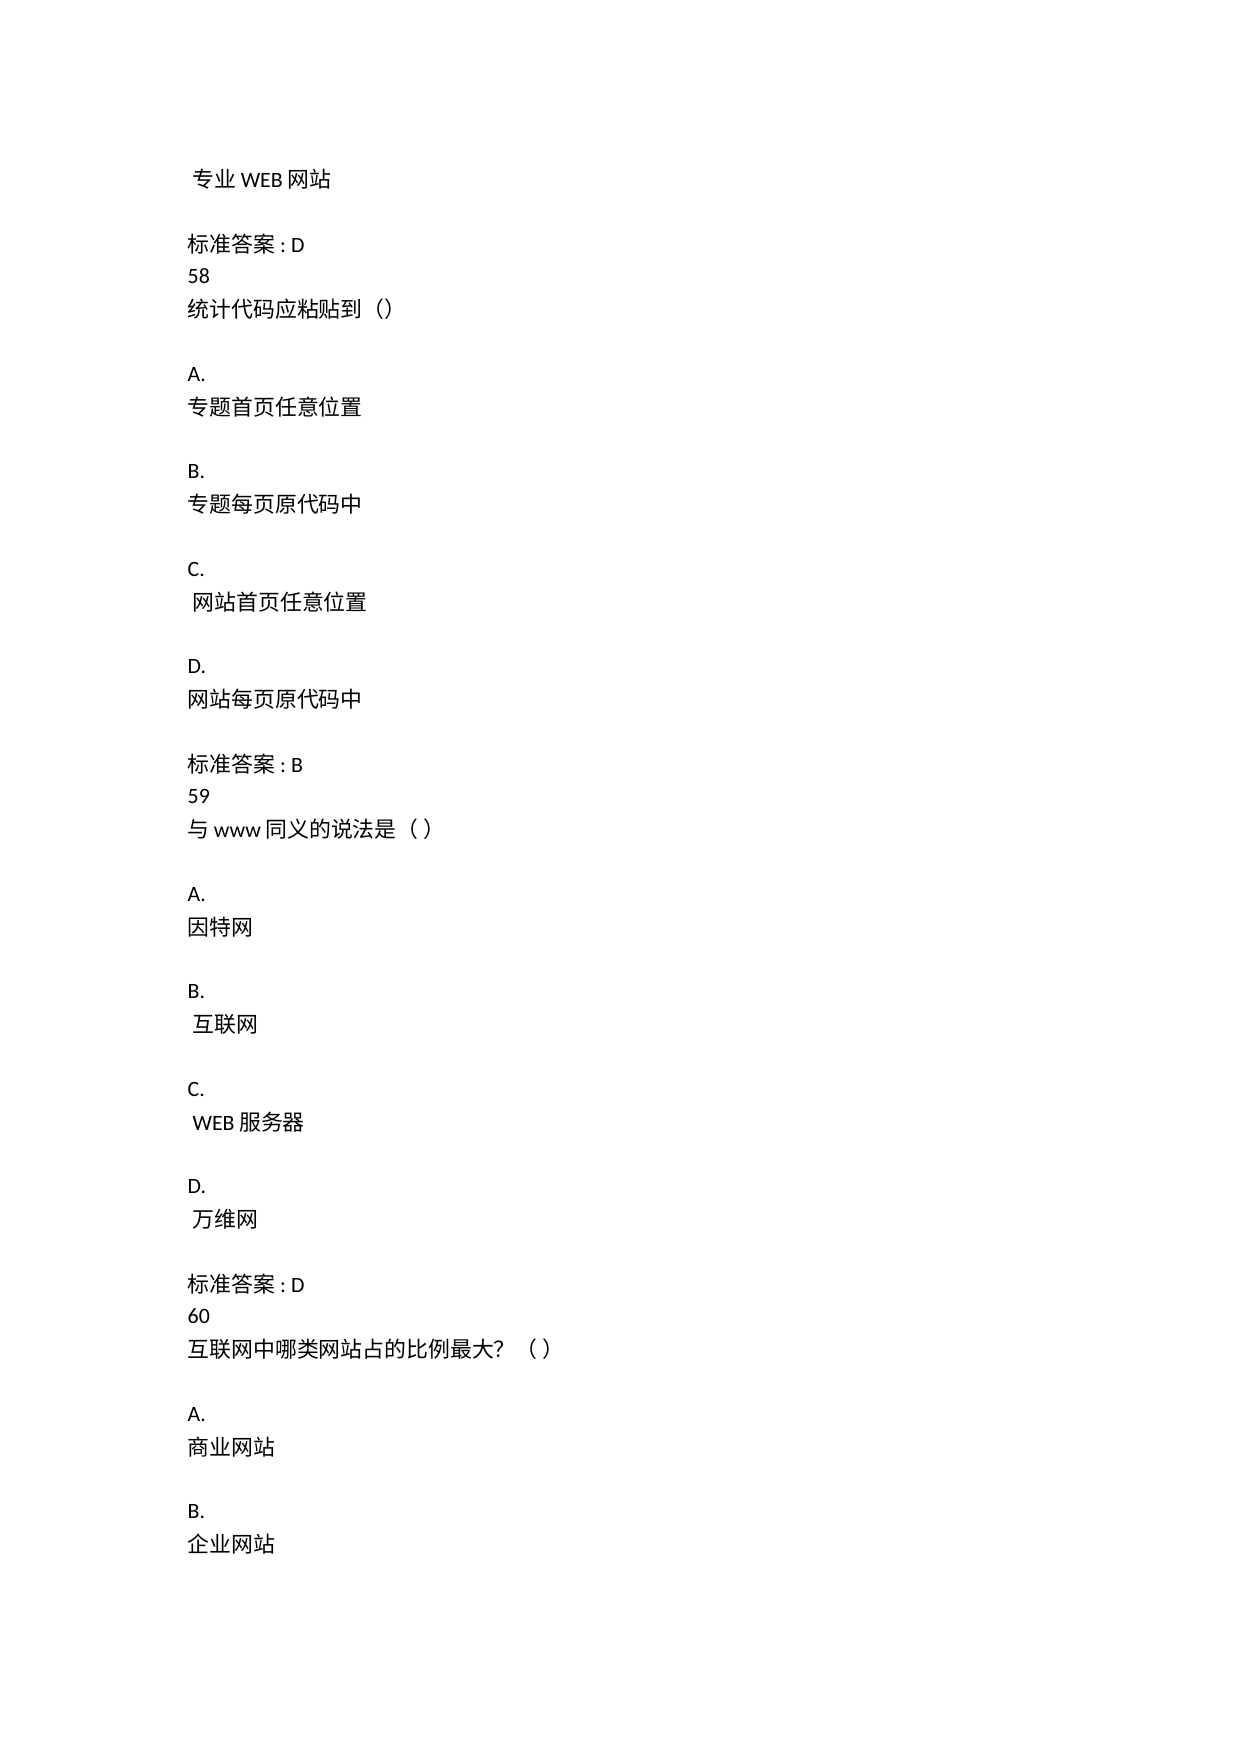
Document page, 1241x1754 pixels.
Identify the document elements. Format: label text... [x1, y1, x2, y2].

text 互联网中哪类网站占的比例最大？（ ） [187, 1332, 1053, 1364]
text 专业WEB网站 [187, 162, 1053, 194]
text 与www同义的说法是（ ） [187, 812, 1053, 844]
text 59 [187, 779, 1053, 812]
text 网站首页任意位置 [187, 584, 1053, 617]
text 标准答案 : D [187, 1267, 1053, 1299]
text 商业网站 [187, 1429, 1053, 1462]
text B. [187, 454, 1053, 487]
text A. [187, 1397, 1053, 1429]
text A. [187, 357, 1053, 389]
text 万维网 [187, 1202, 1053, 1234]
text 网站每页原代码中 [187, 682, 1053, 714]
text C. [187, 552, 1053, 584]
text 标准答案 : D [187, 227, 1053, 259]
text 58 [187, 259, 1053, 292]
text D. [187, 649, 1053, 682]
text D. [187, 1169, 1053, 1202]
text 互联网 [187, 1007, 1053, 1039]
text B. [187, 1494, 1053, 1527]
text B. [187, 974, 1053, 1007]
text 专题首页任意位置 [187, 389, 1053, 422]
text 标准答案 : B [187, 747, 1053, 779]
text WEB服务器 [187, 1104, 1053, 1137]
text 专题每页原代码中 [187, 487, 1053, 519]
text 60 [187, 1299, 1053, 1332]
text C. [187, 1072, 1053, 1104]
text 因特网 [187, 909, 1053, 942]
text 统计代码应粘贴到（） [187, 292, 1053, 324]
text 企业网站 [187, 1527, 1053, 1559]
text A. [187, 877, 1053, 909]
